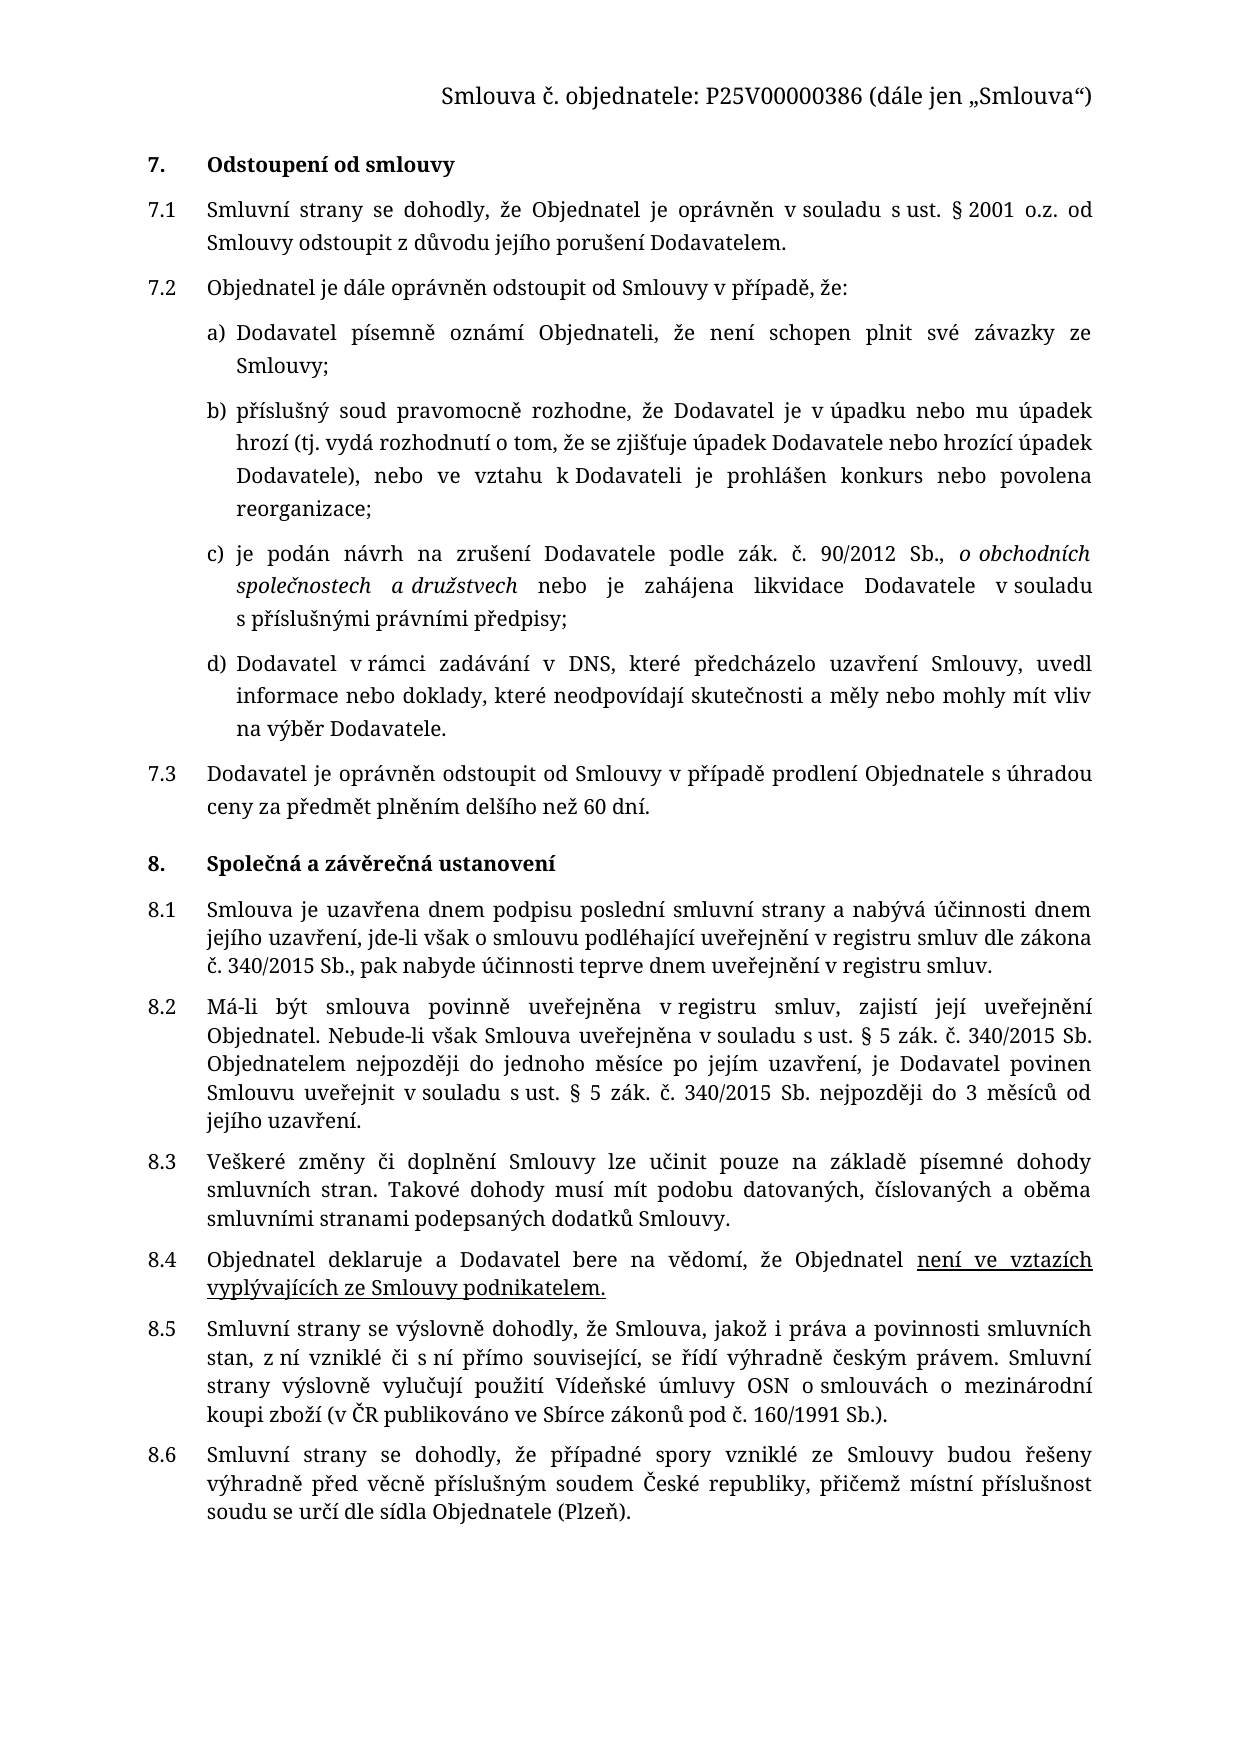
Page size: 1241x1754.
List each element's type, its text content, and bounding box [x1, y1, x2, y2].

list Veškeré změny či doplnění Smlouvy lze učinit pouze na základě písemné dohody smluvních stran. Takové dohody musí mít podobu datovaných, číslovaných a oběma smluvními stranami podepsaných dodatků Smlouvy. [148, 1147, 1093, 1232]
list Smluvní strany se dohodly, že Objednatel je oprávněn v souladu s ust. § 2001 o.z. od Smlouvy odstoupit z důvodu jejího porušení Dodavatelem. [148, 195, 1093, 256]
list Má-li být smlouva povinně uveřejněna v registru smluv, zajistí její uveřejnění Objednatel. Nebude-li však Smlouva uveřejněna v souladu s ust. § 5 zák. č. 340/2015 Sb. Objednatelem nejpozději do jednoho měsíce po jejím uzavření, je Dodavatel povinen Smlouvu uveřejnit v souladu s ust. § 5 zák. č. 340/2015 Sb. nejpozději do 3 měsíců od jejího uzavření. [148, 992, 1093, 1135]
list Odstoupení od smlouvy [148, 150, 1093, 179]
list je podán návrh na zrušení Dodavatele podle zák. č. 90/2012 Sb., o obchodních společnostech a družstvech nebo je zahájena likvidace Dodavatele v souladu s příslušnými právními předpisy; [207, 539, 1093, 632]
list Smluvní strany se dohodly, že případné spory vzniklé ze Smlouvy budou řešeny výhradně před věcně příslušným soudem České republiky, přičemž místní příslušnost soudu se určí dle sídla Objednatele (Plzeň). [148, 1441, 1093, 1526]
list Objednatel deklaruje a Dodavatel bere na vědomí, že Objednatel není ve vztazích vyplývajících ze Smlouvy podnikatelem. [148, 1245, 1093, 1302]
list Smlouva je uzavřena dnem podpisu poslední smluvní strany a nabývá účinnosti dnem jejího uzavření, jde-li však o smlouvu podléhající uveřejnění v registru smluv dle zákona č. 340/2015 Sb., pak nabyde účinnosti teprve dnem uveřejnění v registru smluv. [148, 895, 1093, 980]
list Společná a závěrečná ustanovení [148, 849, 1093, 878]
list Dodavatel písemně oznámí Objednateli, že není schopen plnit své závazky ze Smlouvy; [207, 318, 1093, 379]
list Smluvní strany se výslovně dohodly, že Smlouva, jakož i práva a povinnosti smluvních stan, z ní vzniklé či s ní přímo související, se řídí výhradně českým právem. Smluvní strany výslovně vylučují použití Vídeňské úmluvy OSN o smlouvách o mezinárodní koupi zboží (v ČR publikováno ve Sbírce zákonů pod č. 160/1991 Sb.). [148, 1314, 1093, 1428]
list Objednatel je dále oprávněn odstoupit od Smlouvy v případě, že: [148, 273, 1093, 301]
list Dodavatel v rámci zadávání v DNS, které předcházelo uzavření Smlouvy, uvedl informace nebo doklady, které neodpovídají skutečnosti a měly nebo mohly mít vliv na výběr Dodavatele. [207, 649, 1093, 743]
list Dodavatel je oprávněn odstoupit od Smlouvy v případě prodlení Objednatele s úhradou ceny za předmět plněním delšího než 60 dní. [148, 759, 1093, 820]
list příslušný soud pravomocně rozhodne, že Dodavatel je v úpadku nebo mu úpadek hrozí (tj. vydá rozhodnutí o tom, že se zjišťuje úpadek Dodavatele nebo hrozící úpadek Dodavatele), nebo ve vztahu k Dodavateli je prohlášen konkurs nebo povolena reorganizace; [207, 396, 1093, 522]
